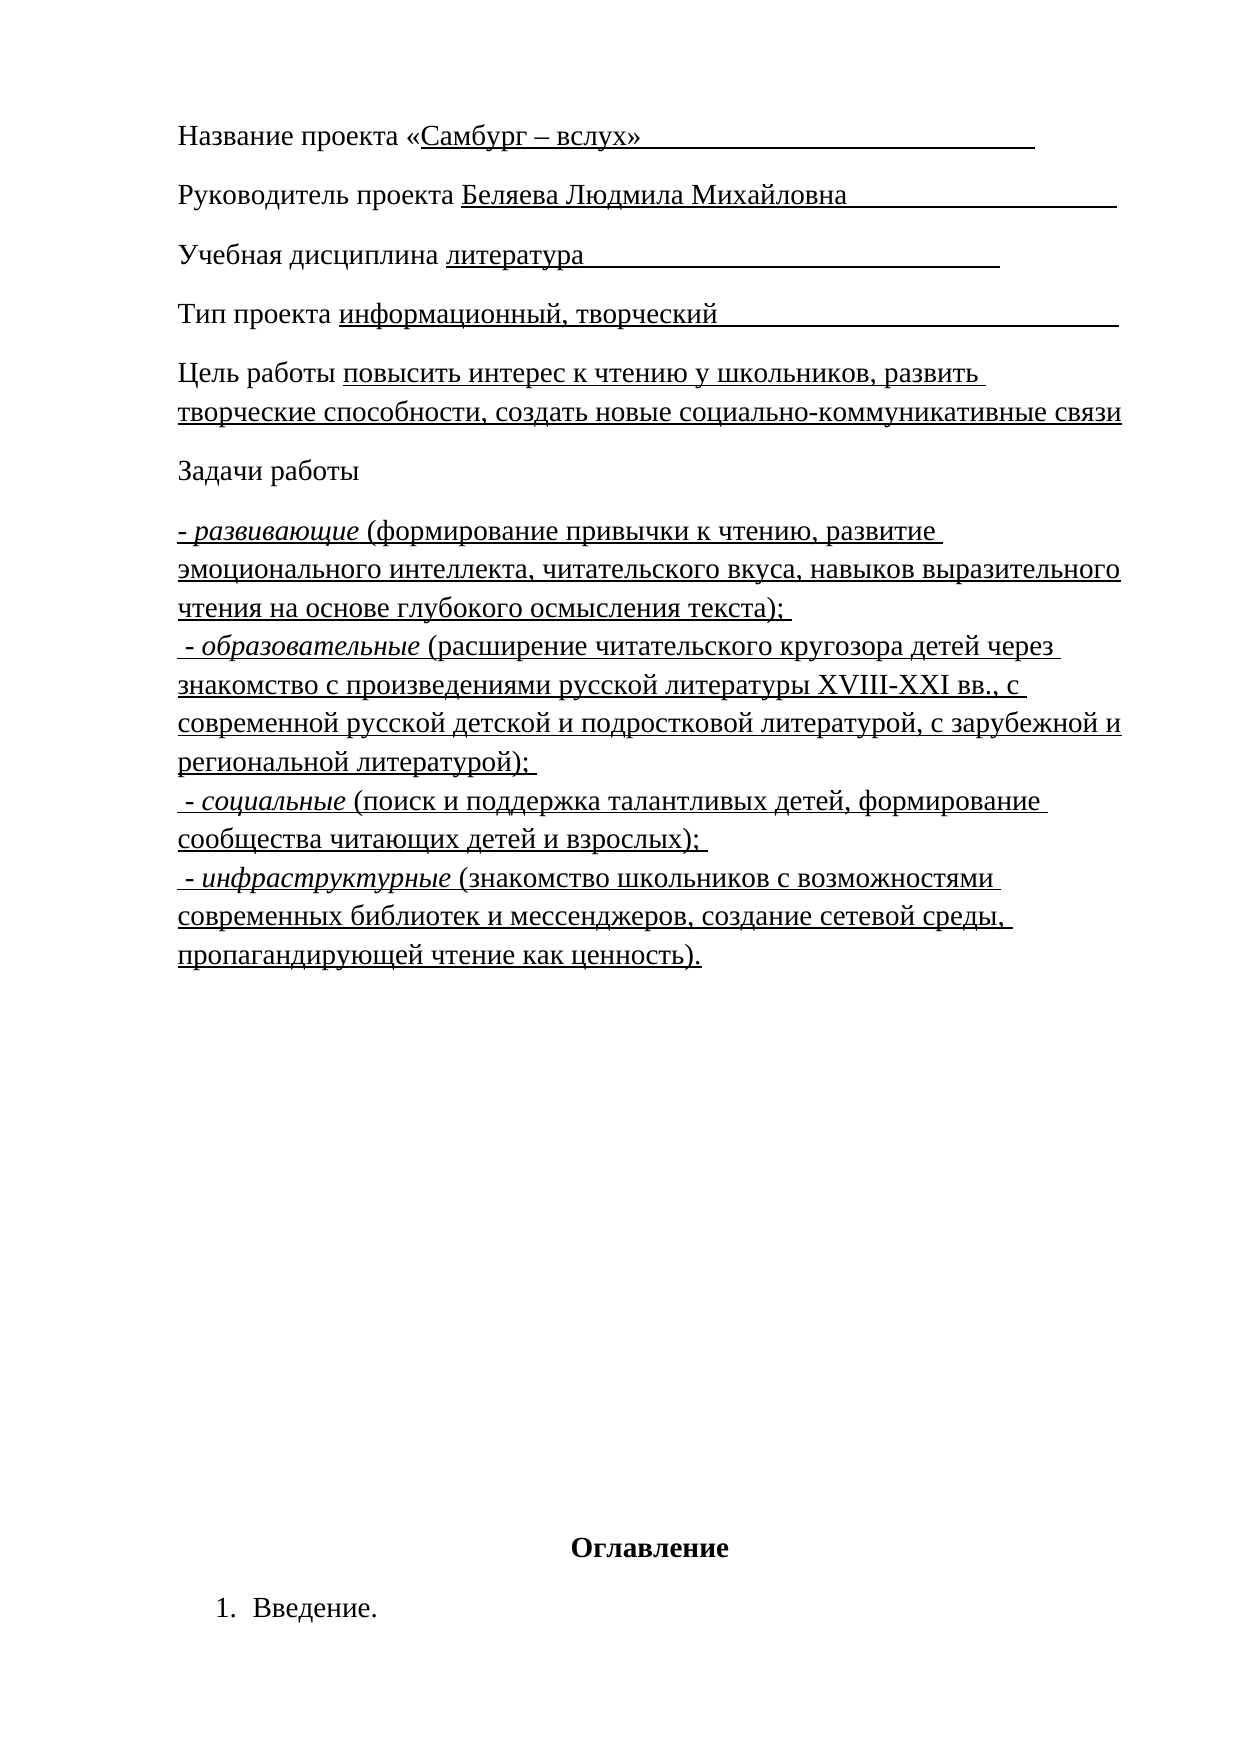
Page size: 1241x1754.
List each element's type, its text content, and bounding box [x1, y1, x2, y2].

text Учебная дисциплина литература [177, 237, 1122, 270]
text Цель работы повысить интерес к чтению у школьников, развить творческие способности, создать новые социально-коммуникативные связи [177, 356, 1122, 423]
text - развивающие (формирование привычки к чтению, развитие эмоционального интеллекта, читательского вкуса, навыков выразительного чтения на основе глубокого осмысления текста); - образовательные (расширение читательского кругозора детей через знакомство с произведениями русской литературы XVIII-XXI вв., с современной русской детской и подростковой литературой, с зарубежной и региональной литературой); - социальные (поиск и поддержка талантливых детей, формирование сообщества читающих детей и взрослых); - инфраструктурные (знакомство школьников с возможностями современных библиотек и мессенджеров, создание сетевой среды, пропагандирующей чтение как ценность). [177, 513, 1122, 735]
text Задачи работы [177, 453, 1122, 487]
text Оглавление [177, 1531, 1122, 1564]
text Тип проекта информационный, творческий [177, 296, 1122, 330]
text Руководитель проекта Беляева Людмила Михайловна [177, 177, 1122, 211]
list Введение. [215, 1590, 1122, 1623]
text Название проекта «Самбург – вслух» [177, 118, 1122, 152]
text - развивающие (формирование привычки к чтению, развитие эмоционального интеллекта, читательского вкуса, навыков выразительного чтения на основе глубокого осмысления текста); - образовательные (расширение читательского кругозора детей через знакомство с произведениями русской литературы XVIII-XXI вв., с современной русской детской и подростковой литературой, с зарубежной и региональной литературой); - социальные (поиск и поддержка талантливых детей, формирование сообщества читающих детей и взрослых); - инфраструктурные (знакомство школьников с возможностями современных библиотек и мессенджеров, создание сетевой среды, пропагандирующей чтение как ценность). [177, 736, 1122, 970]
